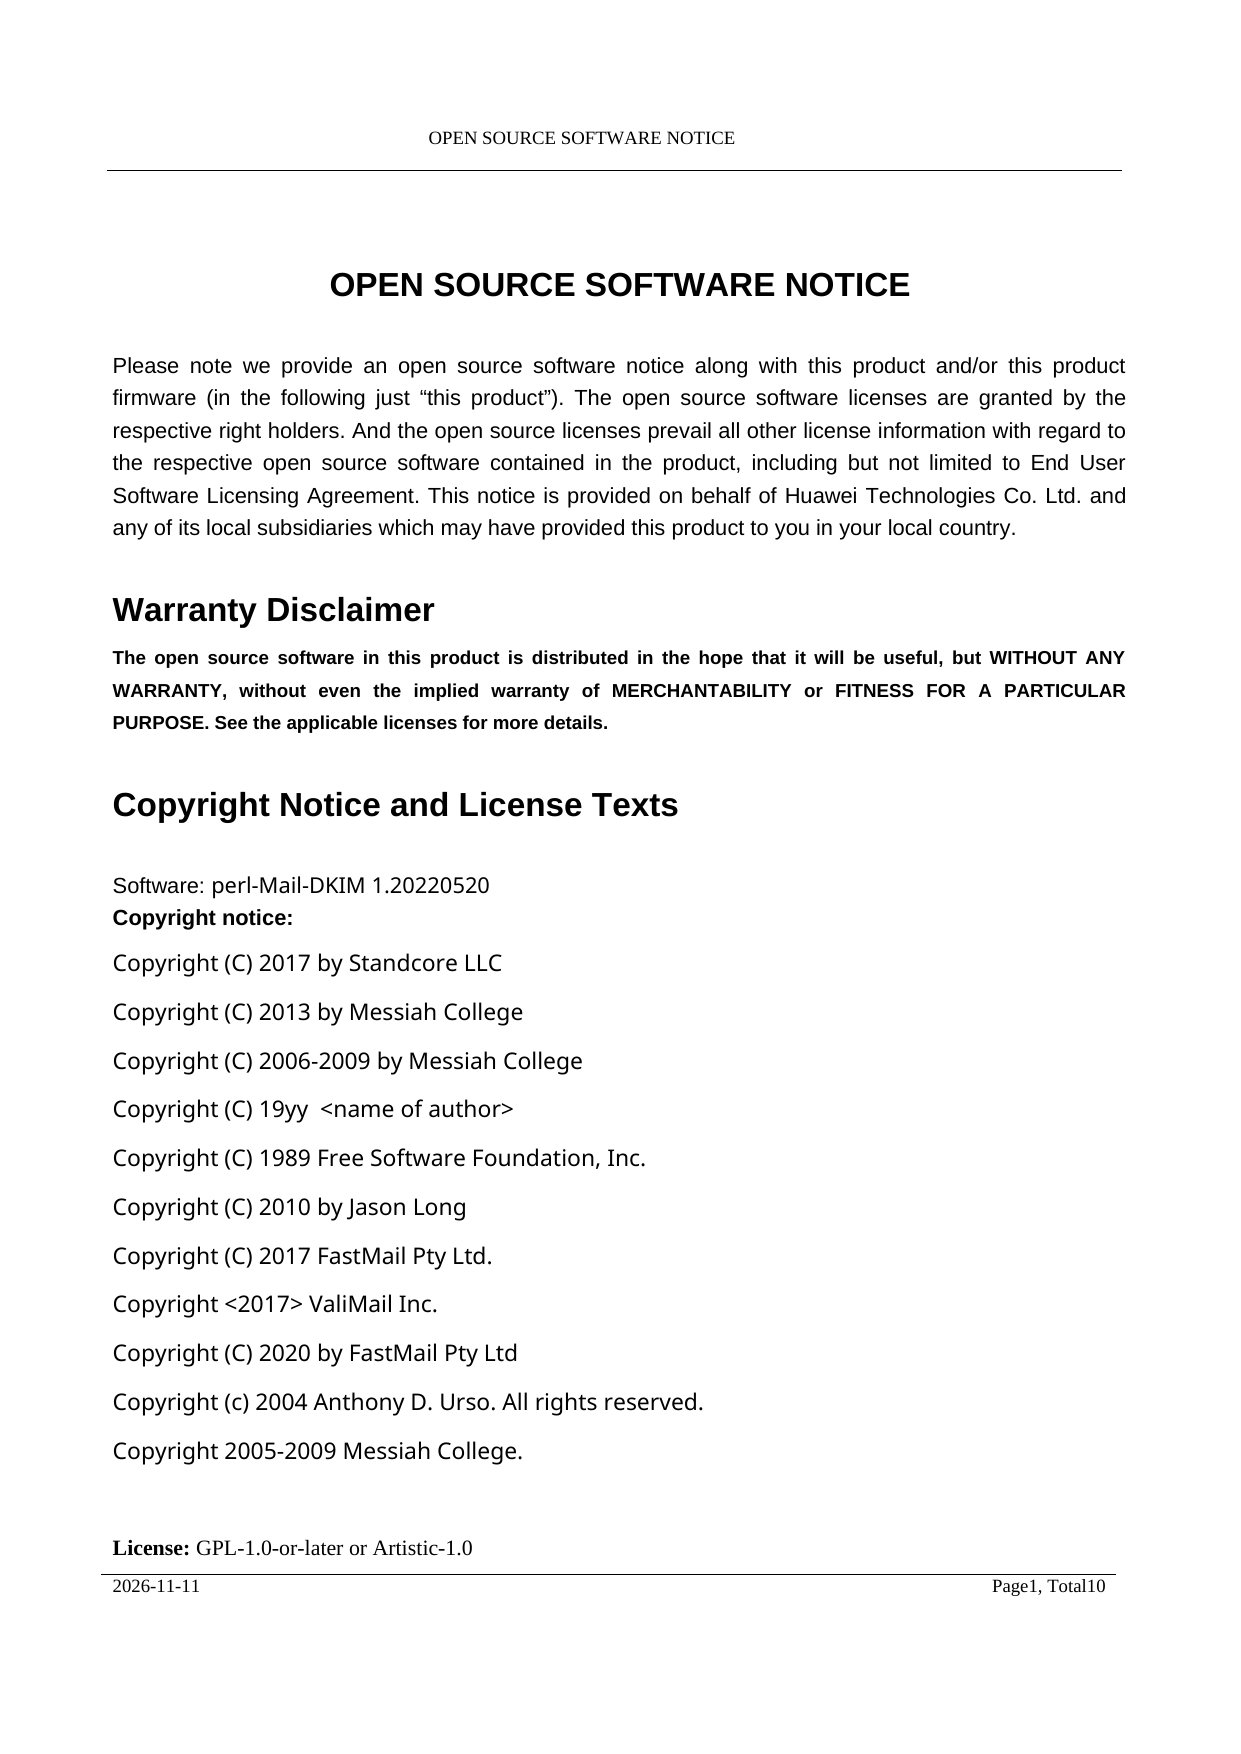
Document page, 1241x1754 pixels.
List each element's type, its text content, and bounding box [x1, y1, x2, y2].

text OPEN SOURCE SOFTWARE NOTICE [112, 251, 1128, 316]
text Copyright Notice and License Texts [112, 771, 1128, 836]
text Warranty Disclaimer [112, 576, 1128, 641]
text Software: perl-Mail-DKIM 1.20220520 [112, 869, 1128, 901]
text License: GPL-1.0-or-later or Artistic-1.0 [112, 1532, 1128, 1564]
text Copyright (C) 2017 by Standcore LLC Copyright (C) 2013 by Messiah College Copyright (C) 2006-2009 by Messiah College Copyright (C) 19yy <name of author> Copyright (C) 1989 Free Software Foundation, Inc. Copyright (C) 2010 by Jason Long Copyright (C) 2017 FastMail Pty Ltd. Copyright <2017> ValiMail Inc. Copyright (C) 2020 by FastMail Pty Ltd Copyright (c) 2004 Anthony D. Urso. All rights reserved. Copyright 2005-2009 Messiah College. [112, 947, 1128, 1515]
text Copyright notice: [112, 901, 1128, 934]
text The open source software in this product is distributed in the hope that it will be useful, but WITHOUT ANY WARRANTY, without even the implied warranty of MERCHANTABILITY or FITNESS FOR A PARTICULAR PURPOSE. See the applicable licenses for more details. [112, 641, 1128, 739]
text Please note we provide an open source software notice along with this product and/or this product firmware (in the following just “this product”). The open source software licenses are granted by the respective right holders. And the open source licenses prevail all other license information with regard to the respective open source software contained in the product, including but not limited to End User Software Licensing Agreement. This notice is provided on behalf of Huawei Technologies Co. Ltd. and any of its local subsidiaries which may have provided this product to you in your local country. [112, 349, 1128, 544]
